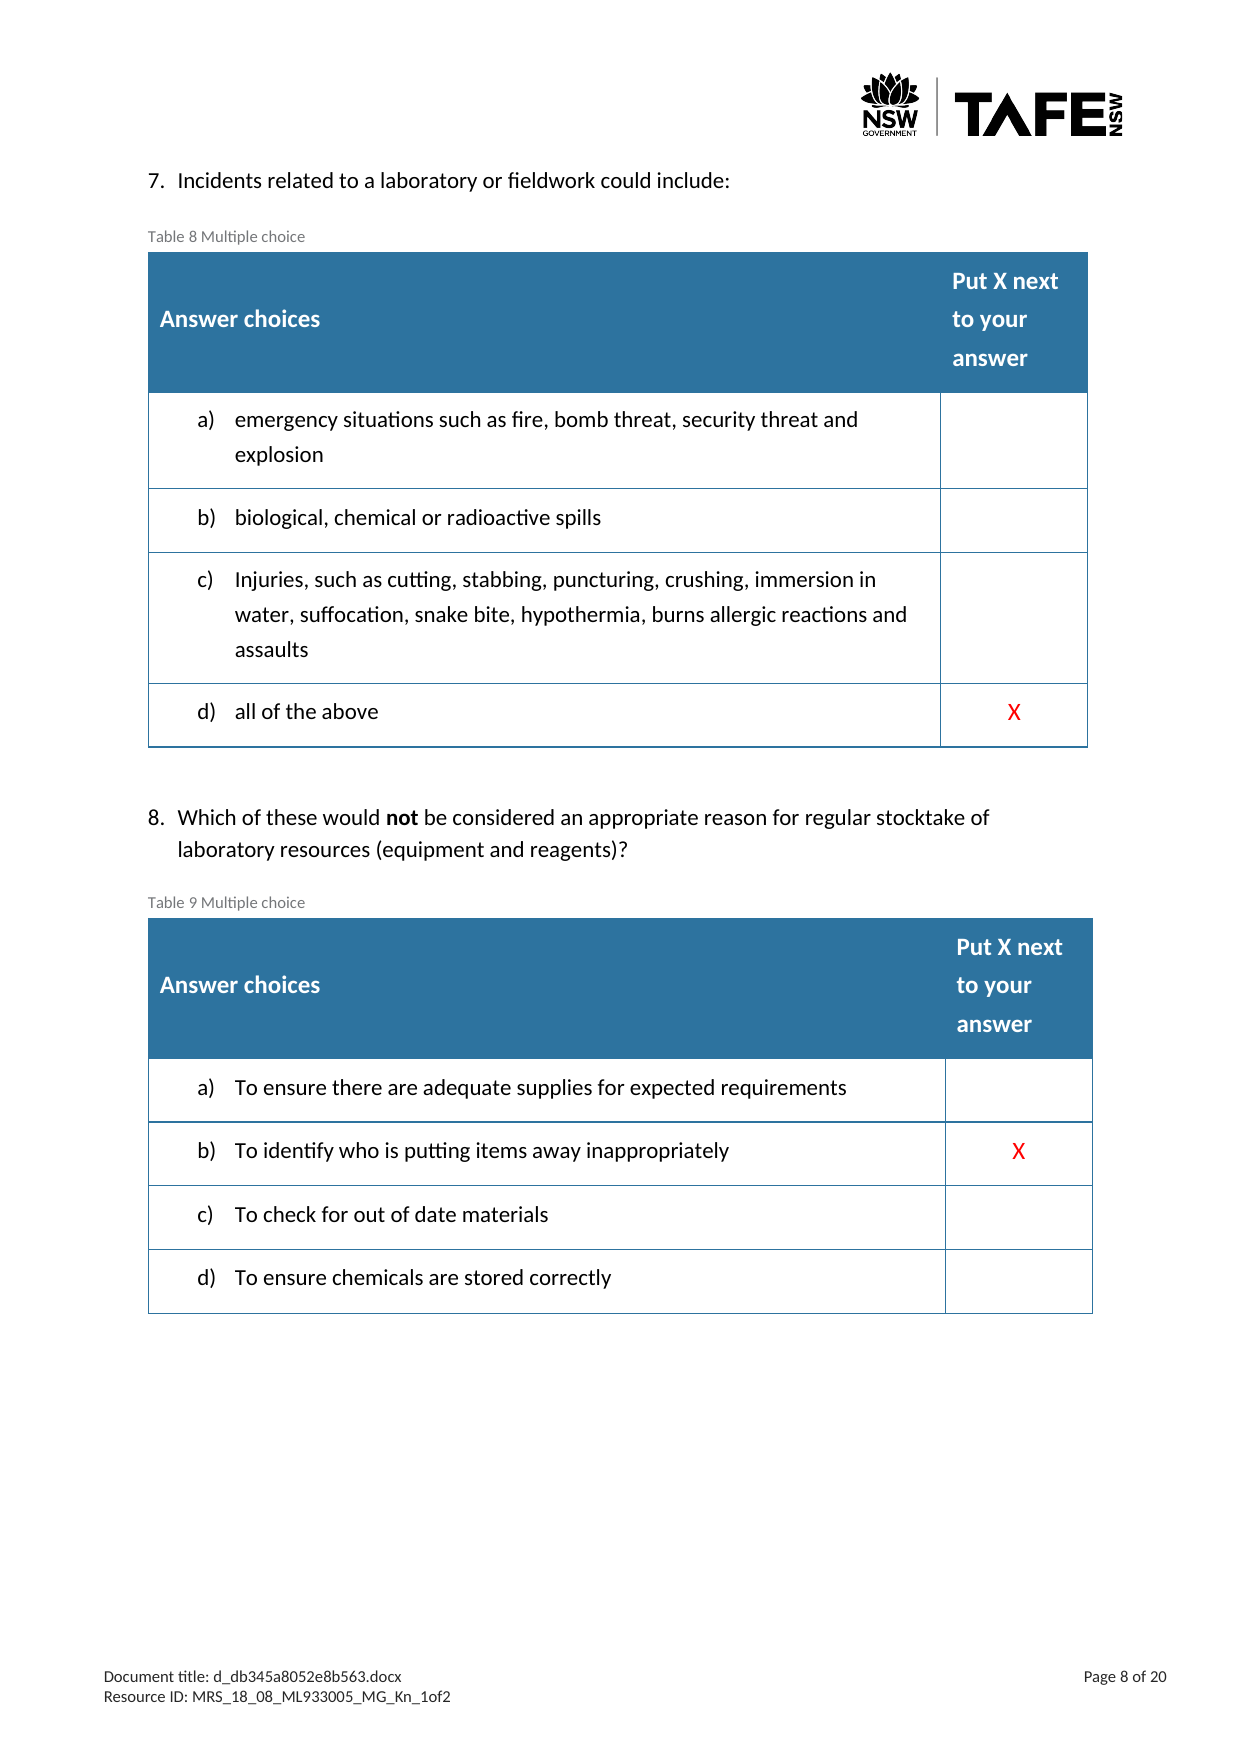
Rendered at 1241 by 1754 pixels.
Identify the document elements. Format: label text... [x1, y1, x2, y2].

table_cell To ensure there are adequate supplies for expected requirements [149, 1059, 945, 1121]
table_cell [946, 1186, 1092, 1249]
table_cell emergency situations such as fire, bomb threat, security threat and explosion [149, 393, 940, 488]
table_cell [941, 553, 1087, 683]
text Table 9 Multiple choice [148, 893, 1092, 913]
table_cell To ensure chemicals are stored correctly [149, 1250, 945, 1312]
table_cell To check for out of date materials [149, 1186, 945, 1249]
table_cell [941, 489, 1087, 552]
table_header Put X next to your answer [946, 919, 1092, 1058]
picture [861, 71, 1123, 137]
table_cell [946, 1250, 1092, 1312]
table_header Put X next to your answer [941, 253, 1087, 392]
table_cell Injuries, such as cutting, stabbing, puncturing, crushing, immersion in water, suffocation, snake bite, hypothermia, burns allergic reactions and assaults [149, 553, 940, 683]
list Incidents related to a laboratory or fieldwork could include: [148, 167, 1092, 194]
table_cell To identify who is putting items away inappropriately [149, 1123, 945, 1185]
table_cell X [946, 1123, 1092, 1185]
table_header Answer choices [149, 253, 940, 392]
table_cell X [941, 684, 1087, 746]
table_cell biological, chemical or radioactive spills [149, 489, 940, 552]
table_cell [946, 1059, 1092, 1121]
table_header Answer choices [149, 919, 945, 1058]
text Table 8 Multiple choice [148, 227, 1092, 247]
list Which of these would not be considered an appropriate reason for regular stocktake of laboratory resources (equipment and reagents)? [148, 803, 1092, 863]
table_cell [941, 393, 1087, 488]
table_cell all of the above [149, 684, 940, 746]
